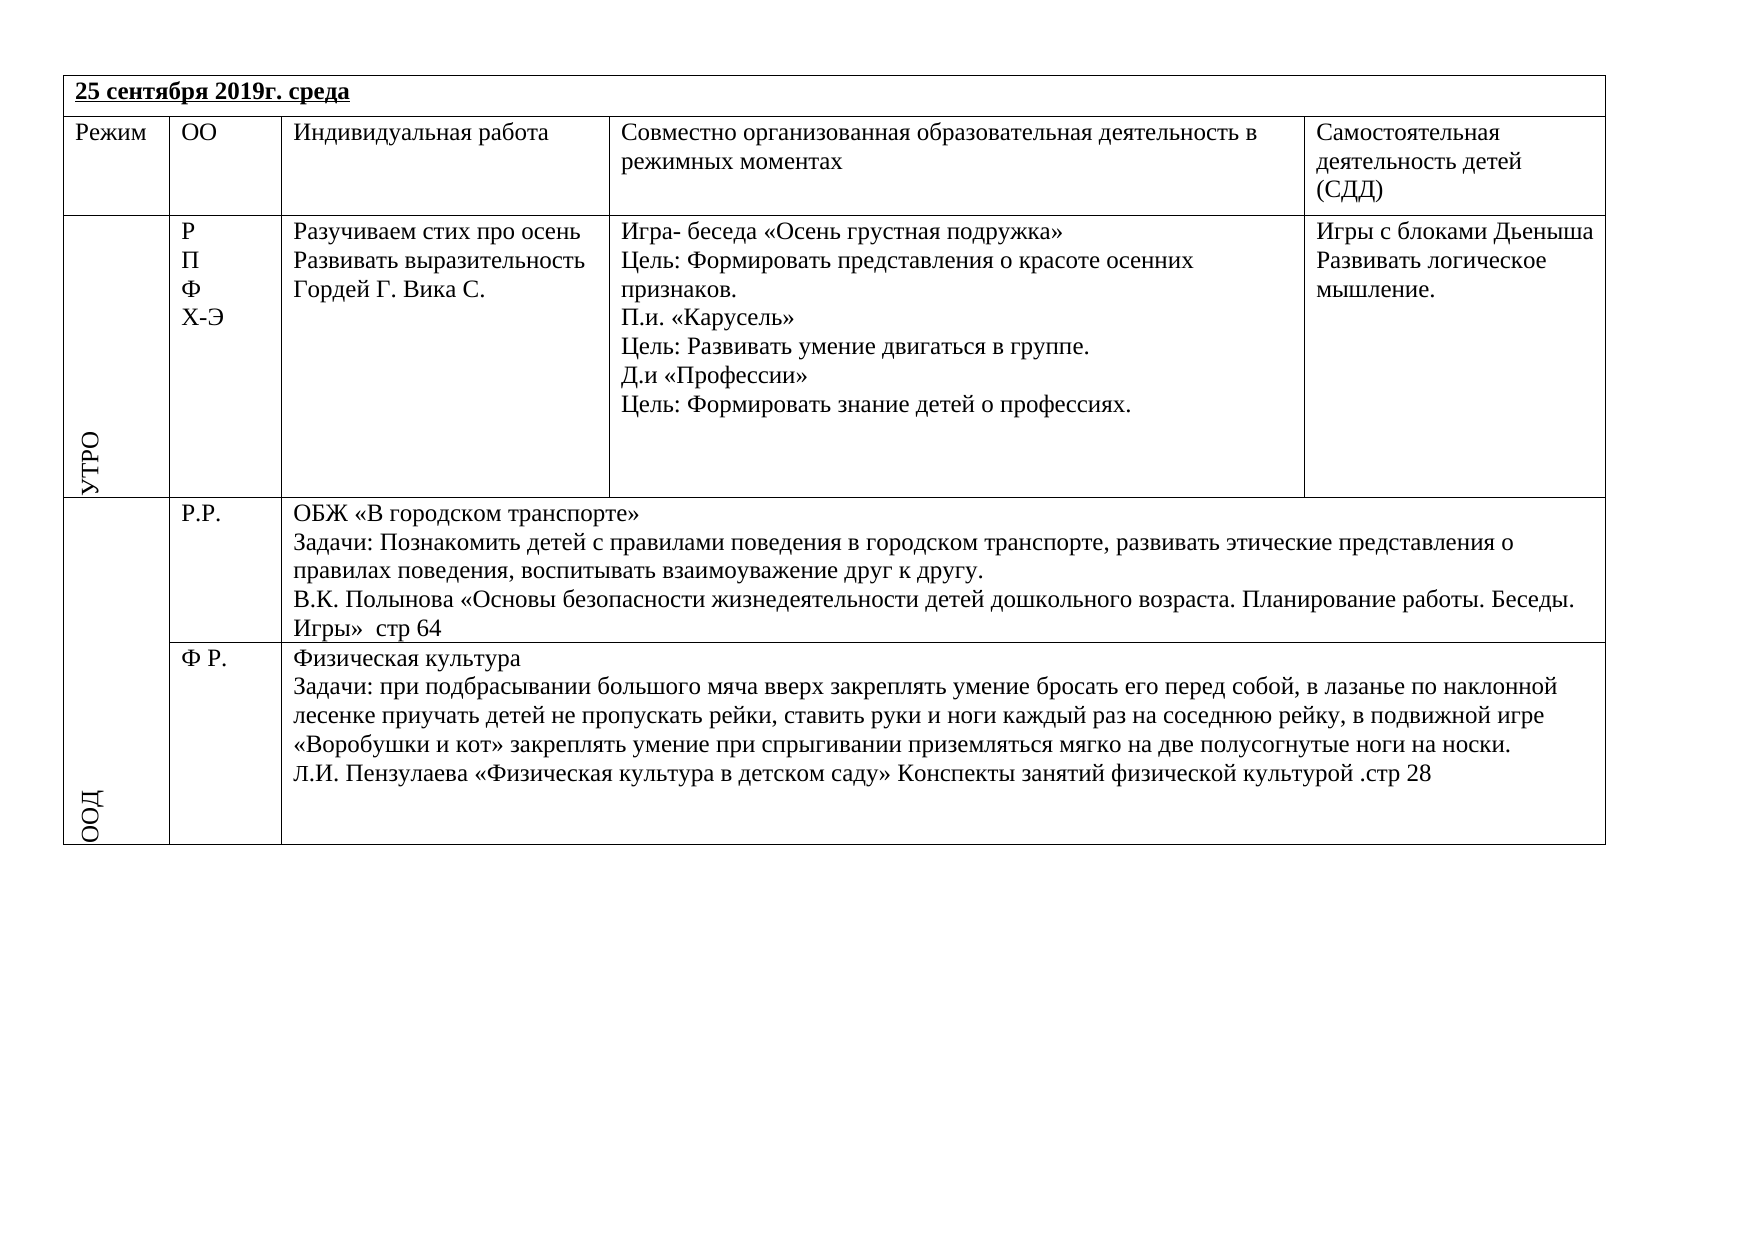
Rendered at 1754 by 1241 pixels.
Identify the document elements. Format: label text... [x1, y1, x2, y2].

table_cell ОБЖ «В городском транспорте» Задачи: Познакомить детей с правилами поведения в городском транспорте, развивать этические представления о правилах поведения, воспитывать взаимоуважение друг к другу. В.К. Полынова «Основы безопасности жизнедеятельности детей дошкольного возраста. Планирование работы. Беседы. Игры» стр 64 [282, 498, 1605, 642]
table_cell Р П Ф Х-Э [170, 216, 281, 497]
table_cell Р.Р. [170, 498, 281, 642]
table_cell Игры с блоками Дьеныша Развивать логическое мышление. [1305, 216, 1605, 497]
table_cell ООД [64, 498, 169, 844]
table_cell УТРО [64, 216, 169, 497]
table_cell Ф Р. [170, 643, 281, 844]
table_cell Разучиваем стих про осень Развивать выразительность Гордей Г. Вика С. [282, 216, 609, 497]
table_cell Режим [64, 117, 169, 215]
table_cell Игра- беседа «Осень грустная подружка» Цель: Формировать представления о красоте осенних признаков. П.и. «Карусель» Цель: Развивать умение двигаться в группе. Д.и «Профессии» Цель: Формировать знание детей о профессиях. [610, 216, 1304, 497]
table_cell Физическая культура Задачи: при подбрасывании большого мяча вверх закреплять умение бросать его перед собой, в лазанье по наклонной лесенке приучать детей не пропускать рейки, ставить руки и ноги каждый раз на соседнюю рейку, в подвижной игре «Воробушки и кот» закреплять умение при спрыгивании приземляться мягко на две полусогнутые ноги на носки. Л.И. Пензулаева «Физическая культура в детском саду» Конспекты занятий физической культурой .стр 28 [282, 643, 1605, 844]
table_cell ОО [170, 117, 281, 215]
table_cell Индивидуальная работа [282, 117, 609, 215]
table_cell Совместно организованная образовательная деятельность в режимных моментах [610, 117, 1304, 215]
table_header 25 сентября 2019г. среда [64, 76, 1605, 116]
table_cell Самостоятельная деятельность детей (СДД) [1305, 117, 1605, 215]
